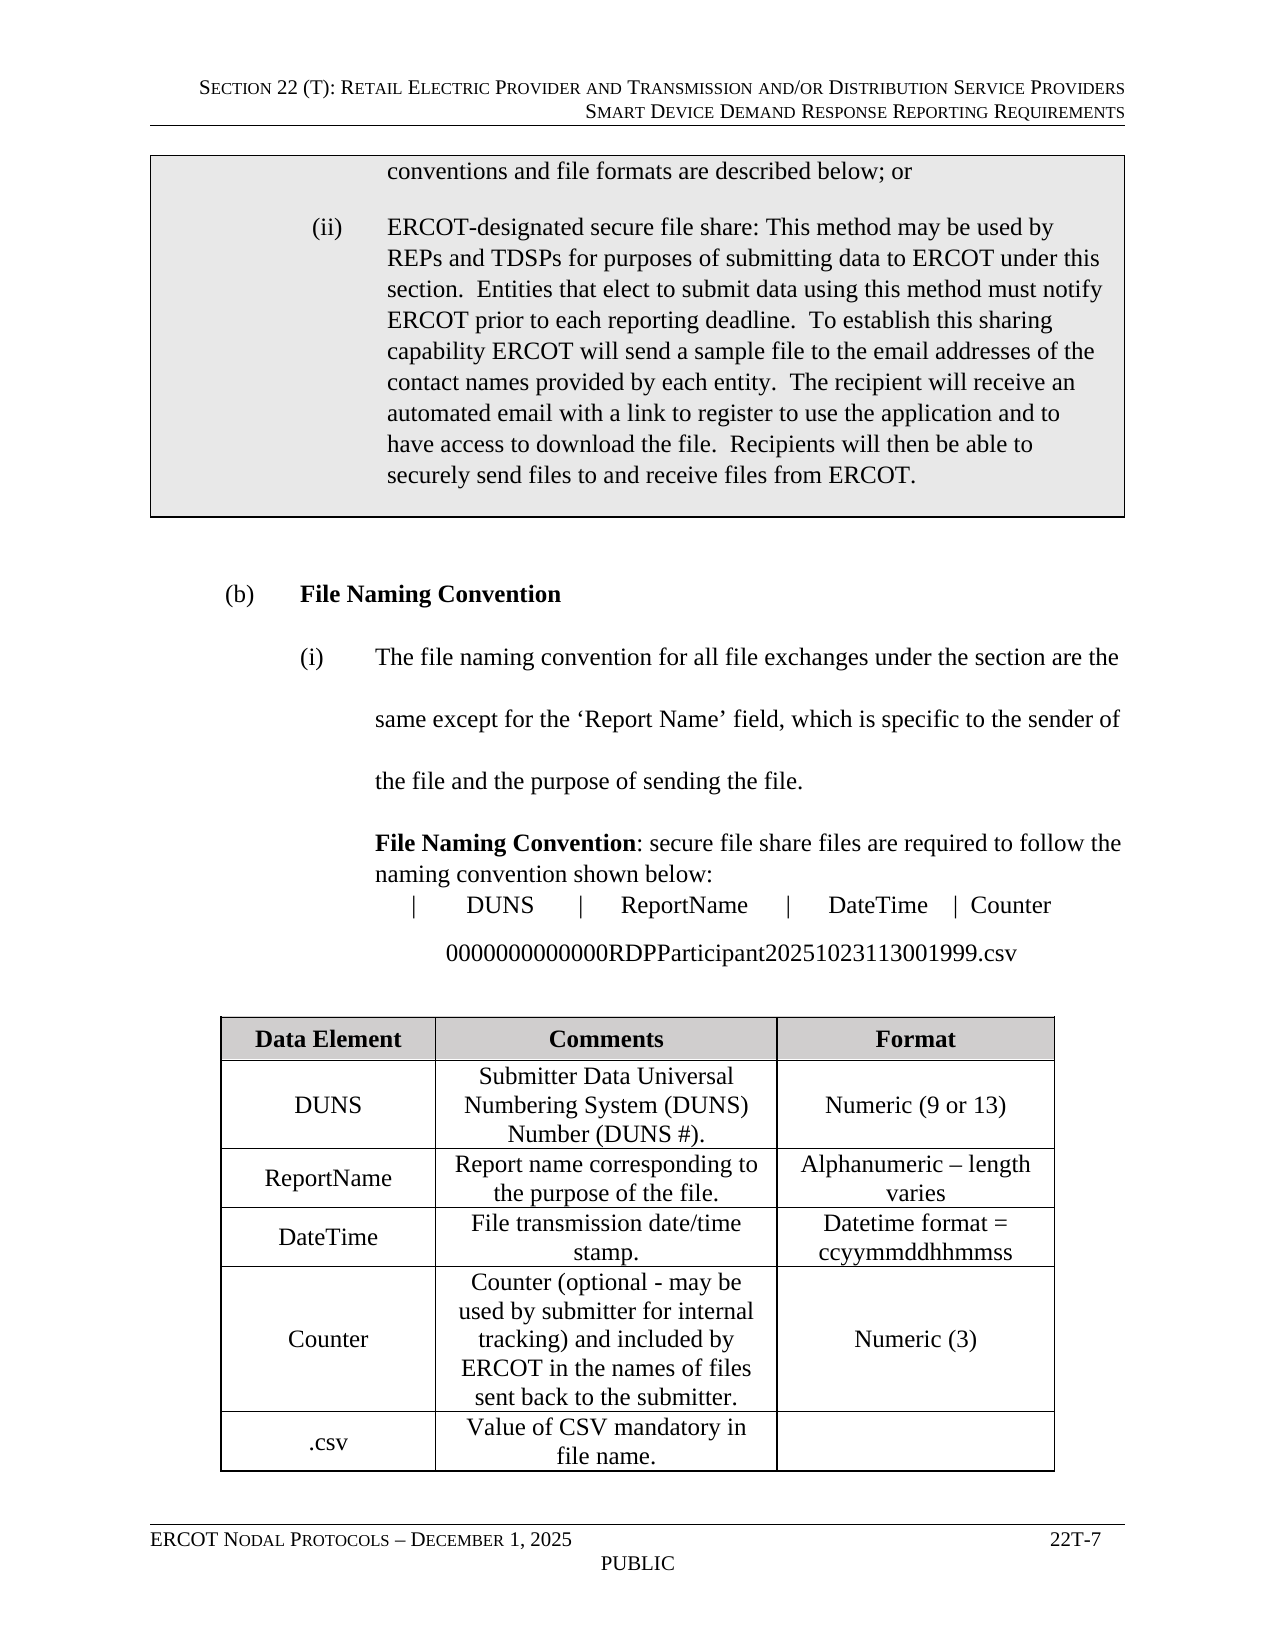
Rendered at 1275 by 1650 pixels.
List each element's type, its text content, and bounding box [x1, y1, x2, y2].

table_cell DUNS [222, 1061, 435, 1147]
table_cell Alphanumeric – length varies [778, 1149, 1054, 1206]
table_cell Datetime format = ccyymmddhhmmss [778, 1208, 1054, 1266]
table_cell ReportName [222, 1149, 435, 1206]
table_cell File transmission date/time stamp. [436, 1208, 776, 1266]
table_cell Numeric (3) [778, 1267, 1054, 1411]
text (i) The file naming convention for all file exchanges under the section are the same except for the ‘Report Name’ field, which is specific to the sender of the file and the purpose of sending the file. [300, 642, 1125, 794]
table_cell .csv [222, 1412, 435, 1470]
text | DUNS | ReportName | DateTime | Counter [337, 890, 1125, 919]
text File Naming Convention: secure file share files are required to follow the naming convention shown below: [375, 828, 1125, 888]
table_header Format [778, 1018, 1054, 1059]
table_cell Numeric (9 or 13) [778, 1061, 1054, 1147]
table_cell DateTime [222, 1208, 435, 1266]
table_cell Counter [222, 1267, 435, 1411]
table_cell Value of CSV mandatory in file name. [436, 1412, 776, 1470]
text (b) File Naming Convention [225, 579, 1125, 608]
table_cell Counter (optional - may be used by submitter for internal tracking) and included by ERCOT in the names of files sent back to the submitter. [436, 1267, 776, 1411]
table_cell [778, 1412, 1054, 1470]
table_cell Submitter Data Universal Numbering System (DUNS) Number (DUNS #). [436, 1061, 776, 1147]
table_cell Report name corresponding to the purpose of the file. [436, 1149, 776, 1206]
table_header Comments [436, 1018, 776, 1059]
table_header Data Element [222, 1018, 435, 1059]
text 0000000000000RDPParticipant20251023113001999.csv [337, 938, 1125, 997]
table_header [151, 156, 1124, 516]
